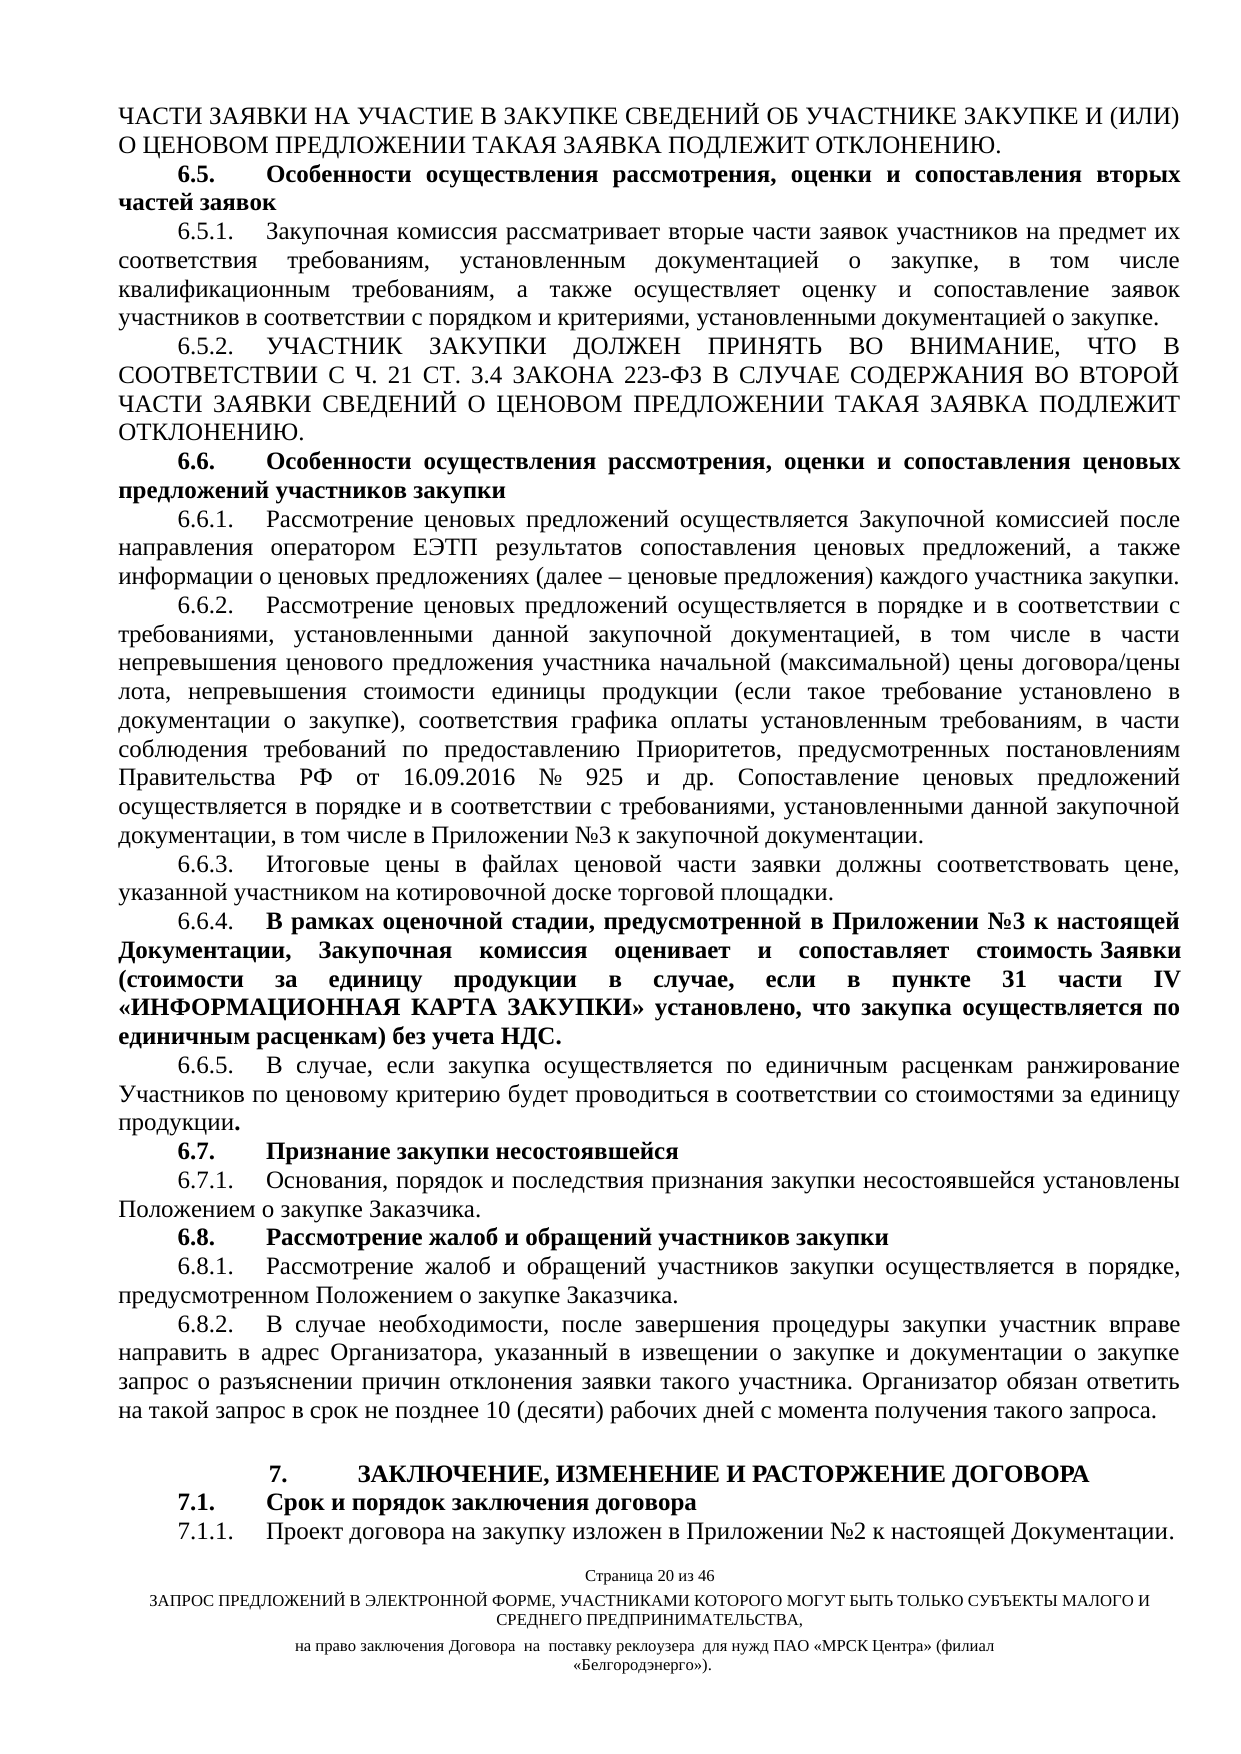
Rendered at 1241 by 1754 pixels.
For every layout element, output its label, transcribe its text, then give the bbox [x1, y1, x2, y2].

subtitle Закупочная комиссия рассматривает вторые части заявок участников на предмет их соответствия требованиям, установленным документацией о закупке, в том числе квалификационным требованиям, а также осуществляет оценку и сопоставление заявок участников в соответствии с порядком и критериями, установленными документацией о закупке. [118, 216, 1181, 331]
subtitle Итоговые цены в файлах ценовой части заявки должны соответствовать цене, указанной участником на котировочной доске торговой площадки. [118, 849, 1181, 906]
subtitle Особенности осуществления рассмотрения, оценки и сопоставления вторых частей заявок [118, 159, 1181, 216]
subtitle Рассмотрение жалоб и обращений участников закупки [118, 1222, 1181, 1251]
subtitle ЗАКЛЮЧЕНИЕ, ИЗМЕНЕНИЕ И РАСТОРЖЕНИЕ ДОГОВОРА [118, 1459, 1181, 1487]
subtitle Срок и порядок заключения договора [118, 1487, 1181, 1516]
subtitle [118, 101, 1181, 159]
subtitle УЧАСТНИК ЗАКУПКИ ДОЛЖЕН ПРИНЯТЬ ВО ВНИМАНИЕ, ЧТО В СООТВЕТСТВИИ С Ч. 21 СТ. 3.4 ЗАКОНА 223-ФЗ В СЛУЧАЕ СОДЕРЖАНИЯ ВО ВТОРОЙ ЧАСТИ ЗАЯВКИ СВЕДЕНИЙ О ЦЕНОВОМ ПРЕДЛОЖЕНИИ ТАКАЯ ЗАЯВКА ПОДЛЕЖИТ ОТКЛОНЕНИЮ. [118, 331, 1181, 446]
subtitle Рассмотрение ценовых предложений осуществляется Закупочной комиссией после направления оператором ЕЭТП результатов сопоставления ценовых предложений, а также информации о ценовых предложениях (далее – ценовые предложения) каждого участника закупки. [118, 504, 1181, 590]
subtitle В рамках оценочной стадии, предусмотренной в Приложении №3 к настоящей Документации, Закупочная комиссия оценивает и сопоставляет стоимость Заявки (стоимости за единицу продукции в случае, если в пункте 31 части IV «ИНФОРМАЦИОННАЯ КАРТА ЗАКУПКИ» установлено, что закупка осуществляется по единичным расценкам) без учета НДС. [118, 906, 1181, 1050]
subtitle В случае, если закупка осуществляется по единичным расценкам ранжирование Участников по ценовому критерию будет проводиться в соответствии со стоимостями за единицу продукции. [118, 1050, 1181, 1136]
subtitle Особенности осуществления рассмотрения, оценки и сопоставления ценовых предложений участников закупки [118, 446, 1181, 504]
subtitle В случае необходимости, после завершения процедуры закупки участник вправе направить в адрес Организатора, указанный в извещении о закупке и документации о закупке запрос о разъяснении причин отклонения заявки такого участника. Организатор обязан ответить на такой запрос в срок не позднее 10 (десяти) рабочих дней с момента получения такого запроса. [118, 1309, 1181, 1424]
subtitle Рассмотрение ценовых предложений осуществляется в порядке и в соответствии с требованиями, установленными данной закупочной документацией, в том числе в части непревышения ценового предложения участника начальной (максимальной) цены договора/цены лота, непревышения стоимости единицы продукции (если такое требование установлено в документации о закупке), соответствия графика оплаты установленным требованиям, в части соблюдения требований по предоставлению Приоритетов, предусмотренных постановлениям Правительства РФ от 16.09.2016 № 925 и др. Сопоставление ценовых предложений осуществляется в порядке и в соответствии с требованиями, установленными данной закупочной документации, в том числе в Приложении №3 к закупочной документации. [118, 590, 1181, 849]
subtitle Основания, порядок и последствия признания закупки несостоявшейся установлены Положением о закупке Заказчика. [118, 1165, 1181, 1222]
subtitle Проект договора на закупку изложен в Приложении №2 к настоящей Документации. [118, 1516, 1181, 1545]
subtitle Рассмотрение жалоб и обращений участников закупки осуществляется в порядке, предусмотренном Положением о закупке Заказчика. [118, 1251, 1181, 1309]
subtitle Признание закупки несостоявшейся [118, 1136, 1181, 1165]
